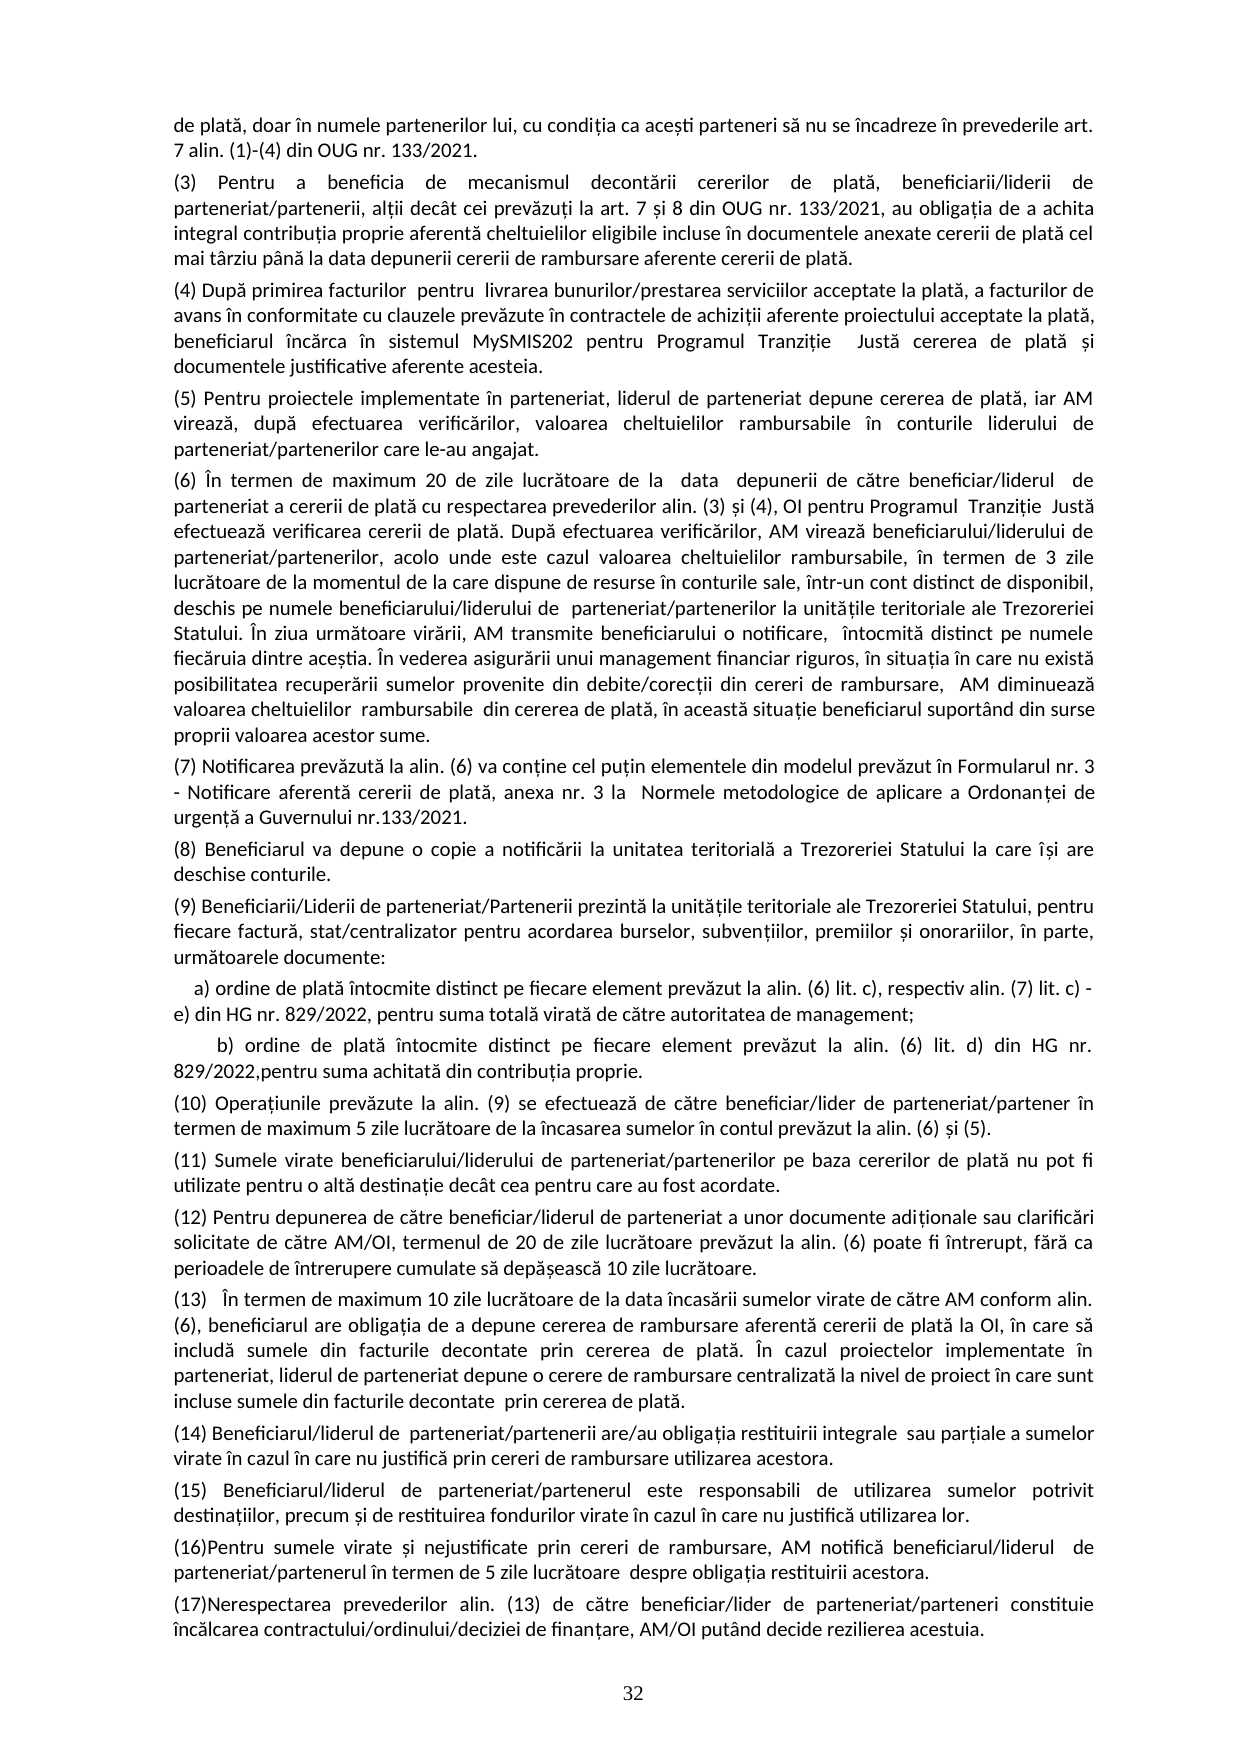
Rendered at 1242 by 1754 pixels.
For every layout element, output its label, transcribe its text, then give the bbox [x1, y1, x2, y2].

text (7) Notificarea prevăzută la alin. (6) va conţine cel puţin elementele din modelul prevăzut în Formularul nr. 3 - Notificare aferentă cererii de plată, anexa nr. 3 la Normele metodologice de aplicare a Ordonanţei de urgenţă a Guvernului nr.133/2021. [173, 753, 1096, 830]
text (10) Operaţiunile prevăzute la alin. (9) se efectuează de către beneficiar/lider de parteneriat/partener în termen de maximum 5 zile lucrătoare de la încasarea sumelor în contul prevăzut la alin. (6) şi (5). [173, 1090, 1096, 1141]
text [173, 112, 1096, 163]
text (14) Beneficiarul/liderul de parteneriat/partenerii are/au obligaţia restituirii integrale sau parţiale a sumelor virate în cazul în care nu justifică prin cereri de rambursare utilizarea acestora. [173, 1420, 1096, 1471]
text (11) Sumele virate beneficiarului/liderului de parteneriat/partenerilor pe baza cererilor de plată nu pot fi utilizate pentru o altă destinaţie decât cea pentru care au fost acordate. [173, 1147, 1096, 1198]
text (13) În termen de maximum 10 zile lucrătoare de la data încasării sumelor virate de către AM conform alin. (6), beneficiarul are obligaţia de a depune cererea de rambursare aferentă cererii de plată la OI, în care să includă sumele din facturile decontate prin cererea de plată. În cazul proiectelor implementate în parteneriat, liderul de parteneriat depune o cerere de rambursare centralizată la nivel de proiect în care sunt incluse sumele din facturile decontate prin cererea de plată. [173, 1286, 1096, 1413]
text (4) După primirea facturilor pentru livrarea bunurilor/prestarea serviciilor acceptate la plată, a facturilor de avans în conformitate cu clauzele prevăzute în contractele de achiziţii aferente proiectului acceptate la plată, beneficiarul încărca în sistemul MySMIS202 pentru Programul Tranziție Justă cererea de plată şi documentele justificative aferente acesteia. [173, 277, 1096, 379]
text (16)Pentru sumele virate şi nejustificate prin cereri de rambursare, AM notifică beneficiarul/liderul de parteneriat/partenerul în termen de 5 zile lucrătoare despre obligaţia restituirii acestora. [173, 1534, 1096, 1585]
text (15) Beneficiarul/liderul de parteneriat/partenerul este responsabili de utilizarea sumelor potrivit destinaţiilor, precum şi de restituirea fondurilor virate în cazul în care nu justifică utilizarea lor. [173, 1477, 1096, 1528]
text (5) Pentru proiectele implementate în parteneriat, liderul de parteneriat depune cererea de plată, iar AM virează, după efectuarea verificărilor, valoarea cheltuielilor rambursabile în conturile liderului de parteneriat/partenerilor care le-au angajat. [173, 385, 1096, 461]
text (12) Pentru depunerea de către beneficiar/liderul de parteneriat a unor documente adiţionale sau clarificări solicitate de către AM/OI, termenul de 20 de zile lucrătoare prevăzut la alin. (6) poate fi întrerupt, fără ca perioadele de întrerupere cumulate să depăşească 10 zile lucrătoare. [173, 1204, 1096, 1280]
text (17)Nerespectarea prevederilor alin. (13) de către beneficiar/lider de parteneriat/parteneri constituie încălcarea contractului/ordinului/deciziei de finanţare, AM/OI putând decide rezilierea acestuia. [173, 1591, 1096, 1642]
text a) ordine de plată întocmite distinct pe fiecare element prevăzut la alin. (6) lit. c), respectiv alin. (7) lit. c) - e) din HG nr. 829/2022, pentru suma totală virată de către autoritatea de management; [173, 976, 1095, 1026]
text b) ordine de plată întocmite distinct pe fiecare element prevăzut la alin. (6) lit. d) din HG nr. 829/2022,pentru suma achitată din contribuţia proprie. [173, 1033, 1095, 1083]
text (3) Pentru a beneficia de mecanismul decontării cererilor de plată, beneficiarii/liderii de parteneriat/partenerii, alţii decât cei prevăzuţi la art. 7 şi 8 din OUG nr. 133/2021, au obligaţia de a achita integral contribuţia proprie aferentă cheltuielilor eligibile incluse în documentele anexate cererii de plată cel mai târziu până la data depunerii cererii de rambursare aferente cererii de plată. [173, 169, 1096, 271]
text (9) Beneficiarii/Liderii de parteneriat/Partenerii prezintă la unităţile teritoriale ale Trezoreriei Statului, pentru fiecare factură, stat/centralizator pentru acordarea burselor, subvenţiilor, premiilor şi onorariilor, în parte, următoarele documente: [173, 893, 1095, 969]
text (6) În termen de maximum 20 de zile lucrătoare de la data depunerii de către beneficiar/liderul de parteneriat a cererii de plată cu respectarea prevederilor alin. (3) şi (4), OI pentru Programul Tranziție Justă efectuează verificarea cererii de plată. După efectuarea verificărilor, AM virează beneficiarului/liderului de parteneriat/partenerilor, acolo unde este cazul valoarea cheltuielilor rambursabile, în termen de 3 zile lucrătoare de la momentul de la care dispune de resurse în conturile sale, într-un cont distinct de disponibil, deschis pe numele beneficiarului/liderului de parteneriat/partenerilor la unităţile teritoriale ale Trezoreriei Statului. În ziua următoare virării, AM transmite beneficiarului o notificare, întocmită distinct pe numele fiecăruia dintre aceştia. În vederea asigurării unui management financiar riguros, în situaţia în care nu există posibilitatea recuperării sumelor provenite din debite/corecţii din cereri de rambursare, AM diminuează valoarea cheltuielilor rambursabile din cererea de plată, în această situaţie beneficiarul suportând din surse proprii valoarea acestor sume. [173, 468, 1096, 747]
text (8) Beneficiarul va depune o copie a notificării la unitatea teritorială a Trezoreriei Statului la care îşi are deschise conturile. [173, 836, 1096, 887]
